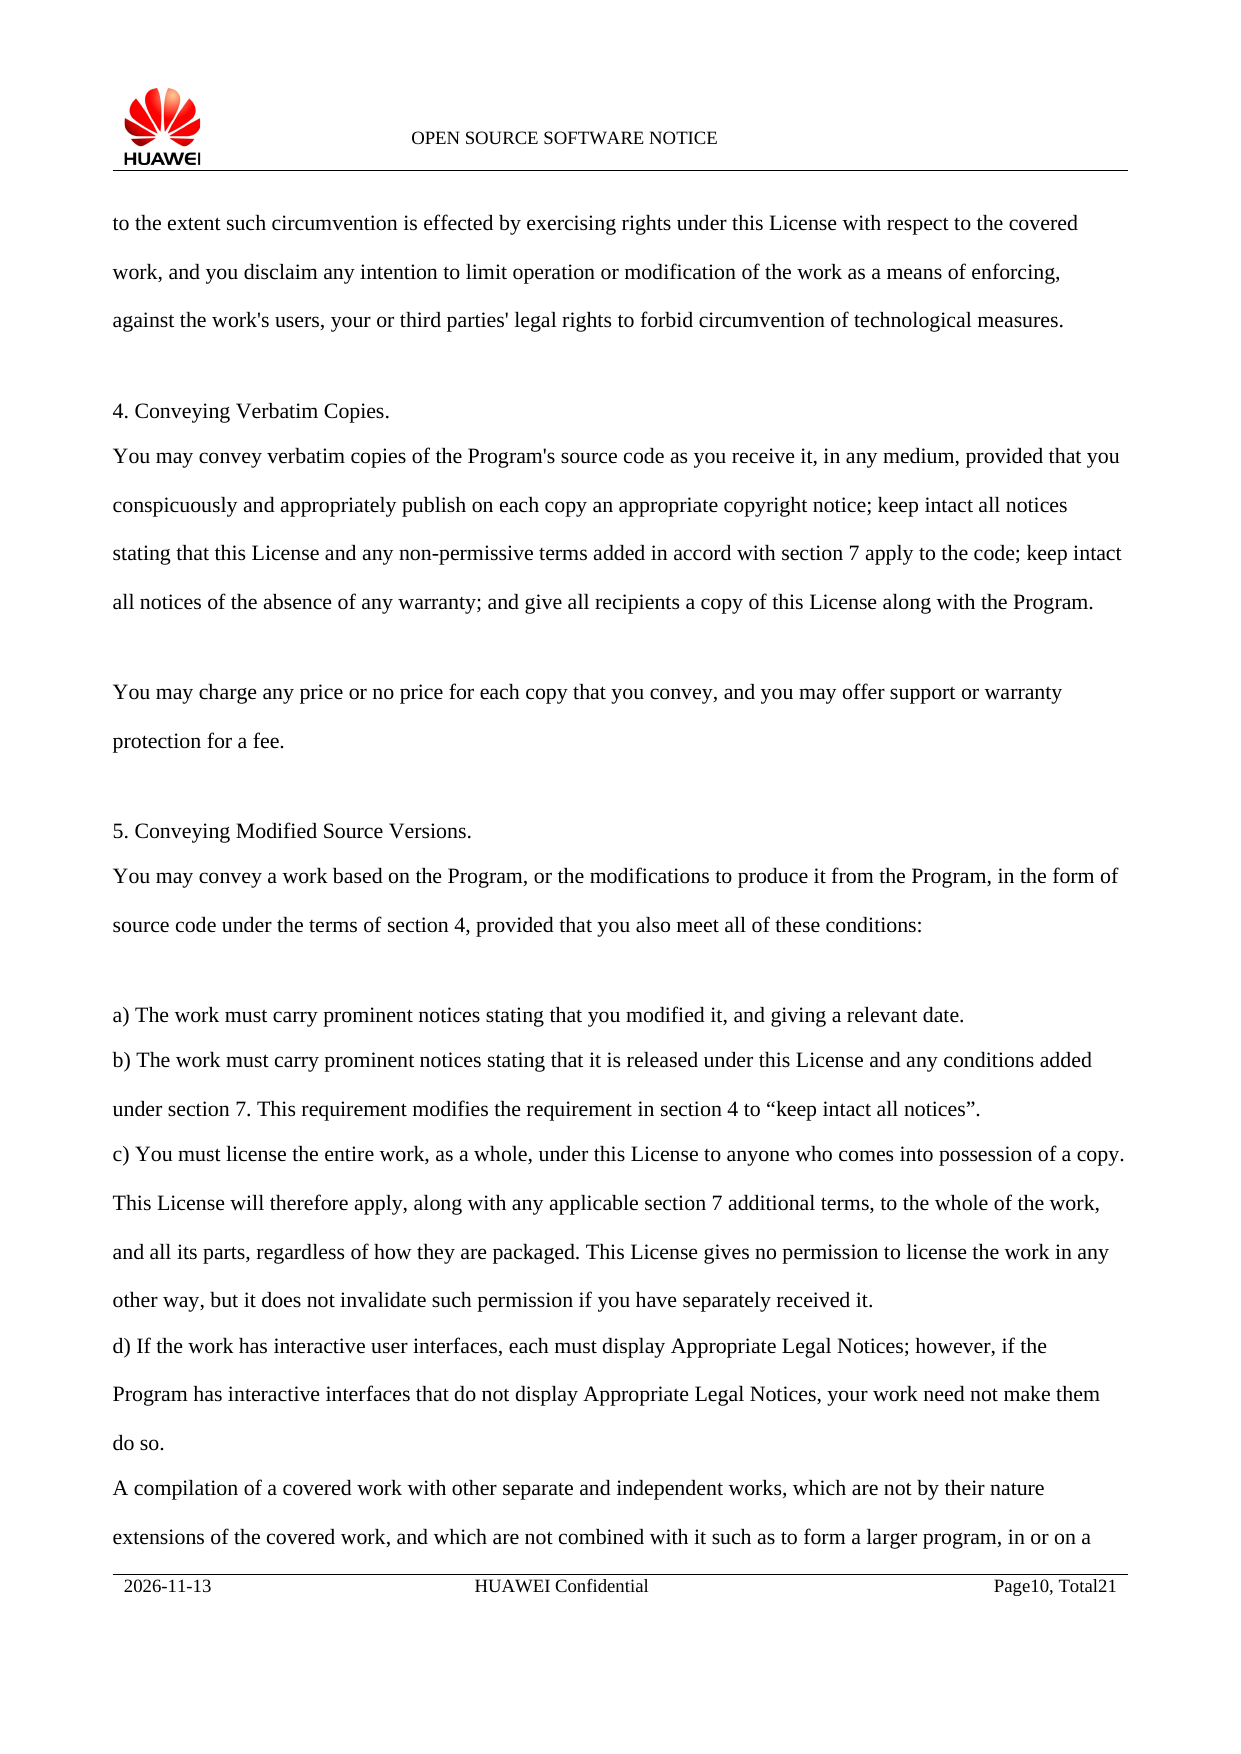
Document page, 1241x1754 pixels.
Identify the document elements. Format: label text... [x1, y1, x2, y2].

text You may charge any price or no price for each copy that you convey, and you may offer support or warranty protection for a fee. [112, 676, 1128, 757]
text b) The work must carry prominent notices stating that it is released under this License and any conditions added under section 7. This requirement modifies the requirement in section 4 to “keep intact all notices”. [112, 1044, 1128, 1125]
text You may convey verbatim copies of the Program's source code as you receive it, in any medium, provided that you conspicuously and appropriately publish on each copy an appropriate copyright notice; keep intact all notices stating that this License and any non-permissive terms added in accord with section 7 apply to the code; keep intact all notices of the absence of any warranty; and give all recipients a copy of this License along with the Program. [112, 439, 1128, 618]
text c) You must license the entire work, as a whole, under this License to anyone who comes into possession of a copy. This License will therefore apply, along with any applicable section 7 additional terms, to the whole of the work, and all its parts, regardless of how they are packaged. This License gives no permission to license the work in any other way, but it does not invalidate such permission if you have separately received it. [112, 1138, 1128, 1316]
text d) If the work has interactive user interfaces, each must display Appropriate Legal Notices; however, if the Program has interactive interfaces that do not display Appropriate Legal Notices, your work need not make them do so. [112, 1329, 1128, 1459]
text 4. Conveying Verbatim Copies. [112, 394, 1128, 427]
picture [124, 88, 201, 165]
text a) The work must carry prominent notices stating that you modified it, and giving a relevant date. [112, 999, 1128, 1031]
text You may convey a work based on the Program, or the modifications to produce it from the Program, in the form of source code under the terms of section 4, provided that you also meet all of these conditions: [112, 860, 1128, 941]
text 5. Conveying Modified Source Versions. [112, 814, 1128, 847]
